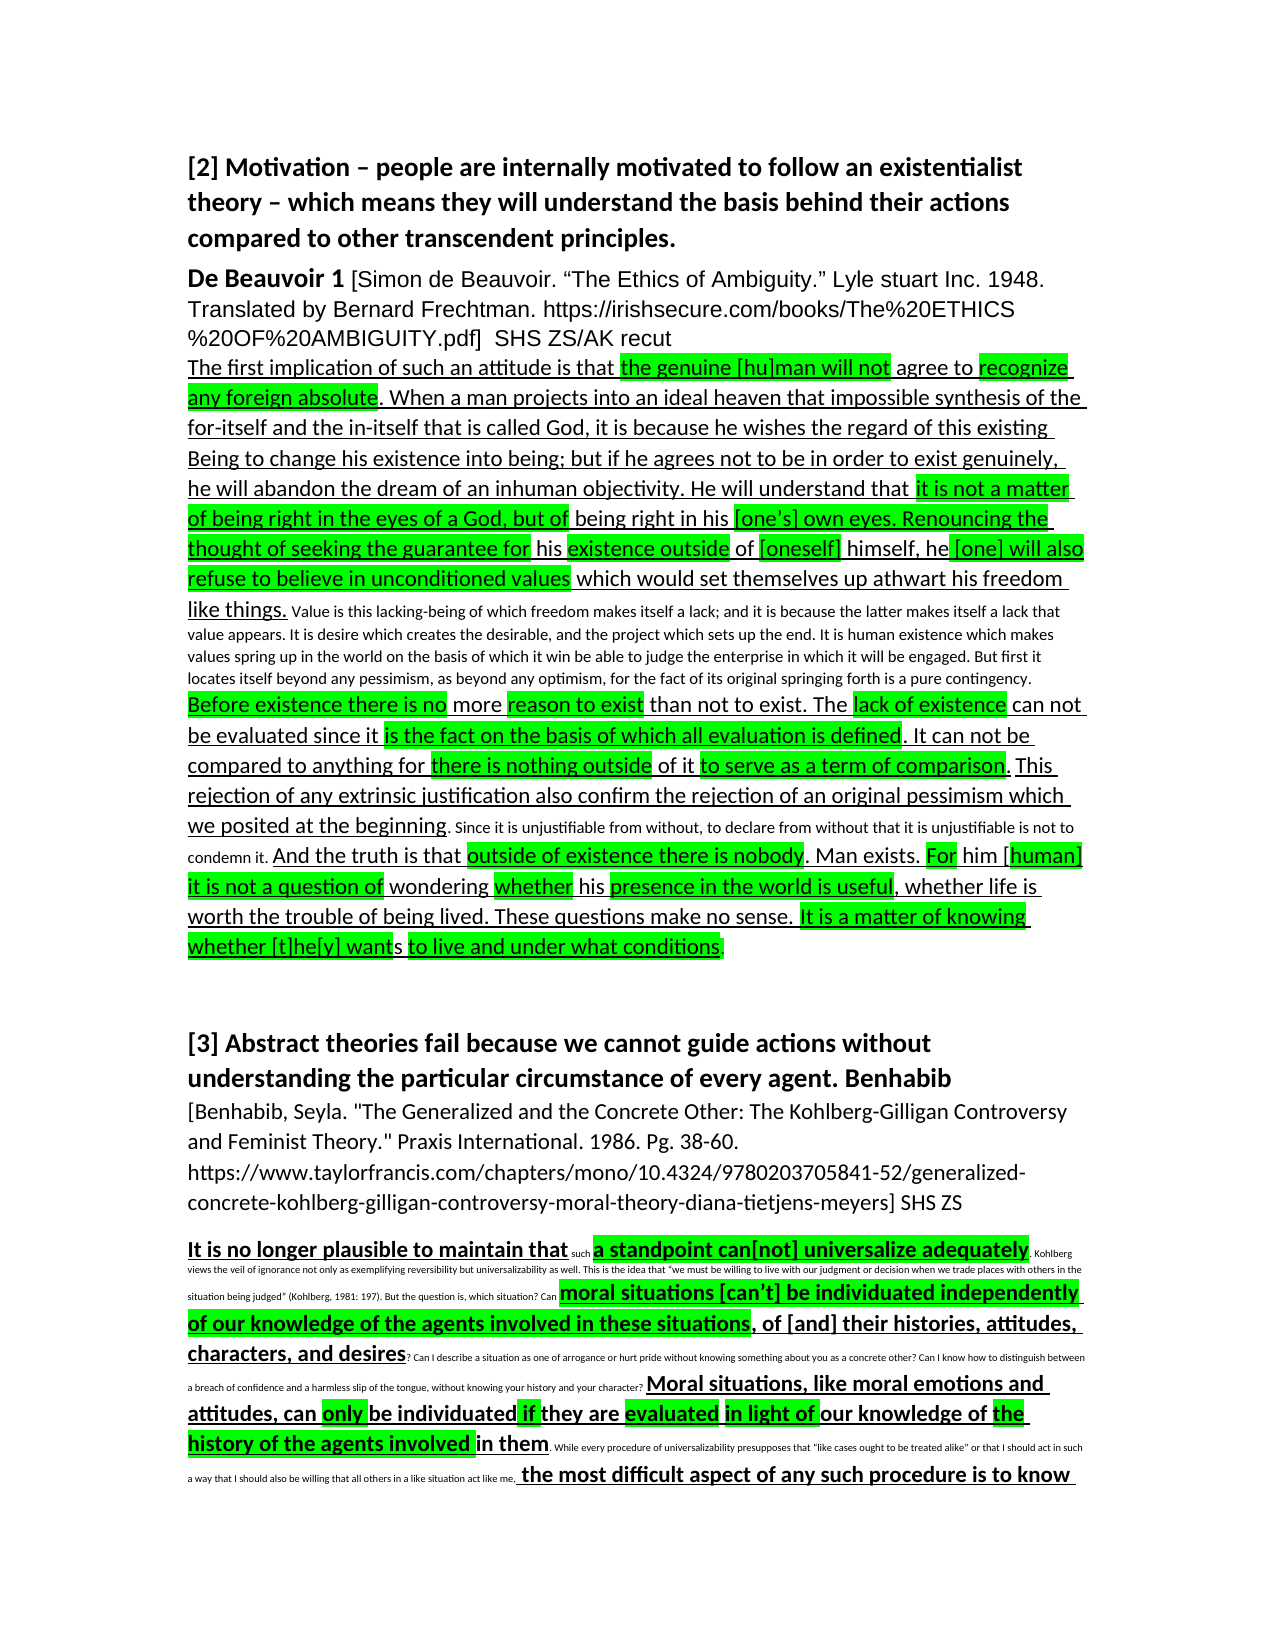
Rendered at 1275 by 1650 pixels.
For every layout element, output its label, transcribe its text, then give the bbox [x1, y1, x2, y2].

text The first implication of such an attitude is that the genuine [hu]man will not agree to recognize any foreign absolute. When a man projects into an ideal heaven that impossible synthesis of the for-itself and the in-itself that is called God, it is because he wishes the regard of this existing Being to change his existence into being; but if he agrees not to be in order to exist genuinely, he will abandon the dream of an inhuman objectivity. He will understand that it is not a matter of being right in the eyes of a God, but of being right in his [one’s] own eyes. Renouncing the thought of seeking the guarantee for his existence outside of [oneself] himself, he [one] will also refuse to believe in unconditioned values which would set themselves up athwart his freedom like things. Value is this lacking-being of which freedom makes itself a lack; and it is because the latter makes itself a lack that value appears. It is desire which creates the desirable, and the project which sets up the end. It is human existence which makes values spring up in the world on the basis of which it win be able to judge the enterprise in which it will be engaged. But first it locates itself beyond any pessimism, as beyond any optimism, for the fact of its original springing forth is a pure contingency. Before existence there is no more reason to exist than not to exist. The lack of existence can not be evaluated since it is the fact on the basis of which all evaluation is defined. It can not be compared to anything for there is nothing outside of it to serve as a term of comparison. This rejection of any extrinsic justification also confirm the rejection of an original pessimism which we posited at the beginning. Since it is unjustifiable from without, to declare from without that it is unjustifiable is not to condemn it. And the truth is that outside of existence there is nobody. Man exists. For him [human] it is not a question of wondering whether his presence in the world is useful, whether life is worth the trouble of being lived. These questions make no sense. It is a matter of knowing whether [t]he[y] wants to live and under what conditions. [187, 408, 1087, 715]
text The first implication of such an attitude is that the genuine [hu]man will not agree to recognize any foreign absolute. When a man projects into an ideal heaven that impossible synthesis of the for-itself and the in-itself that is called God, it is because he wishes the regard of this existing Being to change his existence into being; but if he agrees not to be in order to exist genuinely, he will abandon the dream of an inhuman objectivity. He will understand that it is not a matter of being right in the eyes of a God, but of being right in his [one’s] own eyes. Renouncing the thought of seeking the guarantee for his existence outside of [oneself] himself, he [one] will also refuse to believe in unconditioned values which would set themselves up athwart his freedom like things. Value is this lacking-being of which freedom makes itself a lack; and it is because the latter makes itself a lack that value appears. It is desire which creates the desirable, and the project which sets up the end. It is human existence which makes values spring up in the world on the basis of which it win be able to judge the enterprise in which it will be engaged. But first it locates itself beyond any pessimism, as beyond any optimism, for the fact of its original springing forth is a pure contingency. Before existence there is no more reason to exist than not to exist. The lack of existence can not be evaluated since it is the fact on the basis of which all evaluation is defined. It can not be compared to anything for there is nothing outside of it to serve as a term of comparison. This rejection of any extrinsic justification also confirm the rejection of an original pessimism which we posited at the beginning. Since it is unjustifiable from without, to declare from without that it is unjustifiable is not to condemn it. And the truth is that outside of existence there is nobody. Man exists. For him [human] it is not a question of wondering whether his presence in the world is useful, whether life is worth the trouble of being lived. These questions make no sense. It is a matter of knowing whether [t]he[y] wants to live and under what conditions. [187, 716, 1087, 960]
subtitle [3] Abstract theories fail because we cannot guide actions without understanding the particular circumstance of every agent. Benhabib [187, 1026, 1087, 1094]
text [Benhabib, Seyla. "The Generalized and the Concrete Other: The Kohlberg-Gilligan Controversy and Feminist Theory." Praxis International. 1986. Pg. 38-60. https://www.taylorfrancis.com/chapters/mono/10.4324/9780203705841-52/generalized-concrete-kohlberg-gilligan-controversy-moral-theory-diana-tietjens-meyers] SHS ZS [187, 1097, 1087, 1216]
subtitle De Beauvoir 1 [Simon de Beauvoir. “The Ethics of Ambiguity.” Lyle stuart Inc. 1948. Translated by Bernard Frechtman. https://irishsecure.com/books/The%20ETHICS%20OF%20AMBIGUITY.pdf] SHS ZS/AK recut [187, 261, 1087, 351]
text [187, 1235, 1087, 1488]
subtitle [2] Motivation – people are internally motivated to follow an existentialist theory – which means they will understand the basis behind their actions compared to other transcendent principles. [187, 150, 1087, 254]
